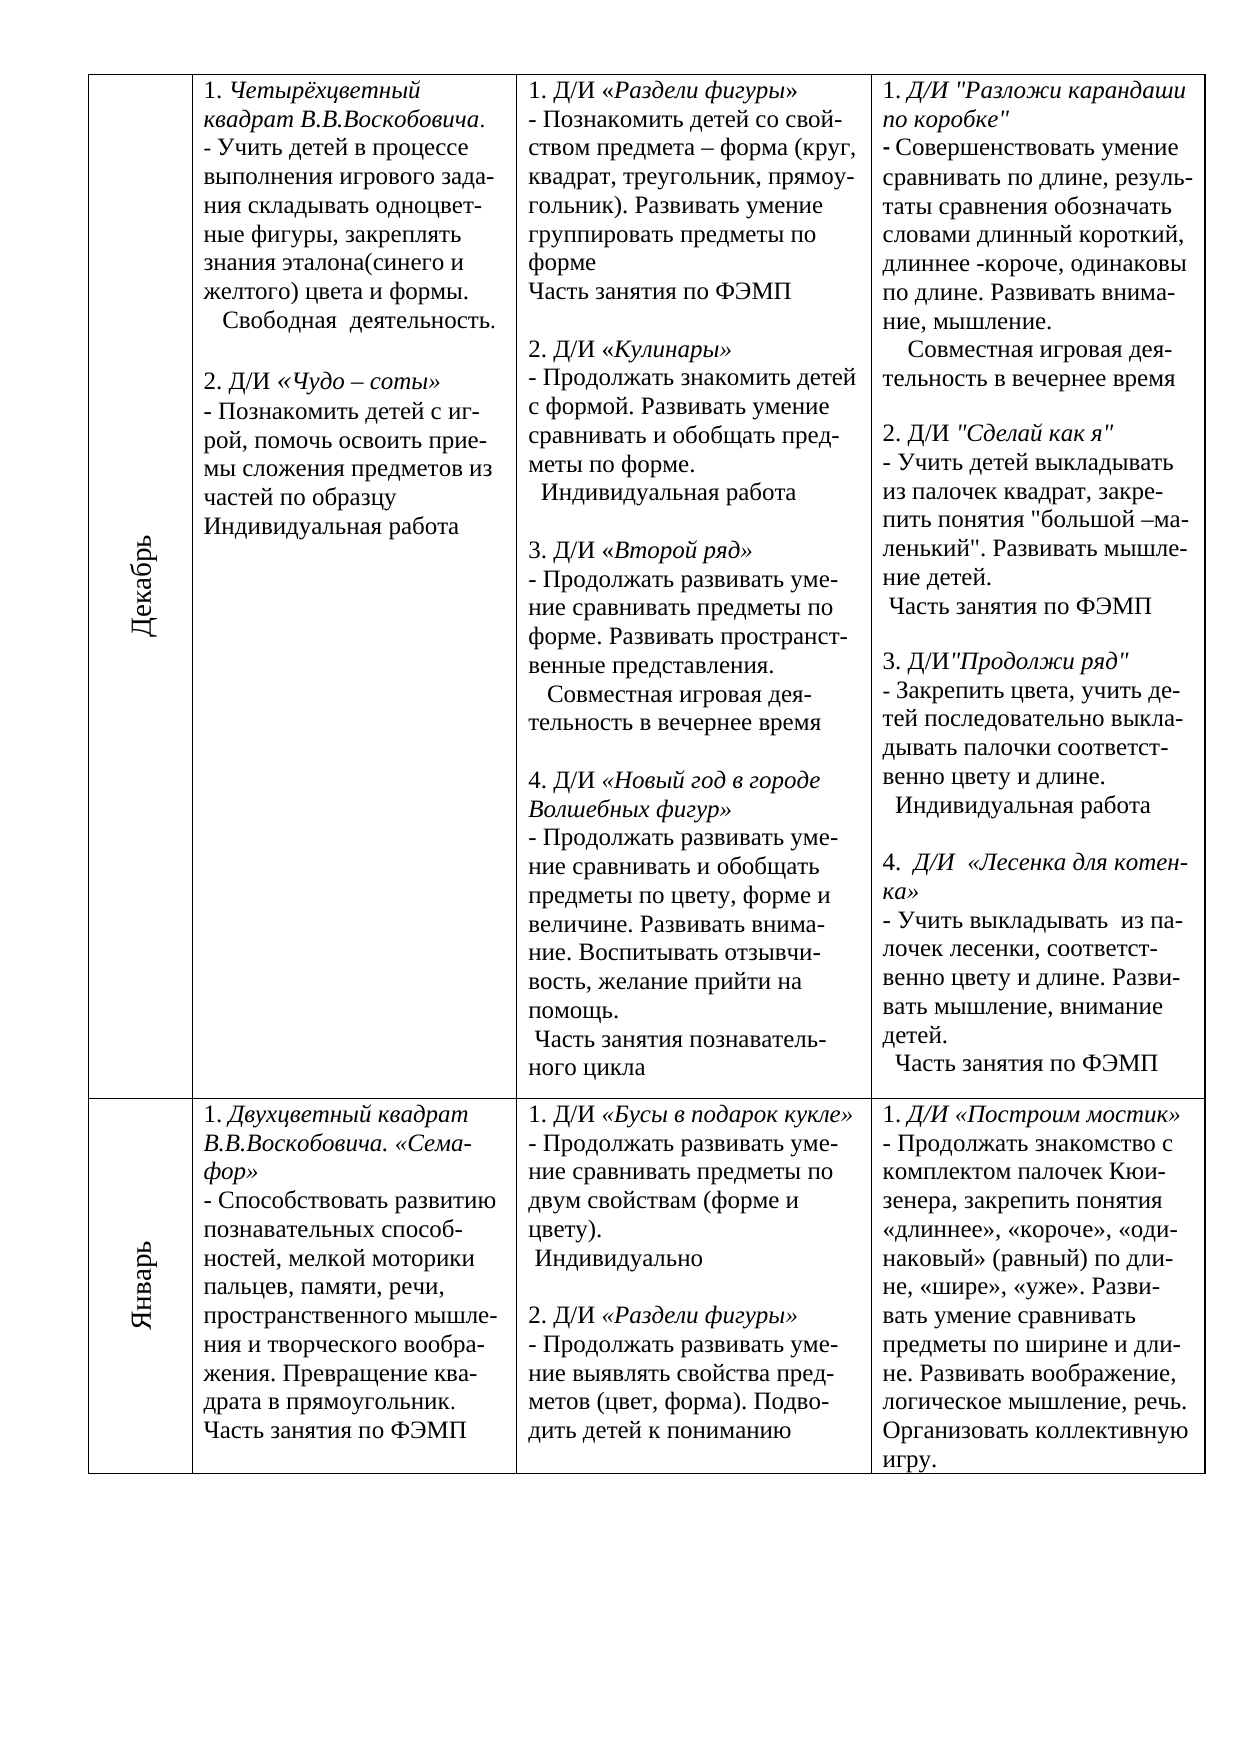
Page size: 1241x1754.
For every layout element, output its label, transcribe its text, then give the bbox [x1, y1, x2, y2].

table_cell 1. Д/И "Разложи карандаши по коробке" - Совершенствовать умение сравнивать по длине, резуль-таты сравнения обозначать словами длинный короткий, длиннее -короче, одинаковы по длине. Развивать внима-ние, мышление. Совместная игровая дея-тельность в вечернее время 2. Д/И "Сделай как я" - Учить детей выкладывать из палочек квадрат, закре-пить понятия "большой –ма-ленький". Развивать мышле-ние детей. Часть занятия по ФЭМП 3. Д/И"Продолжи ряд" - Закрепить цвета, учить де- тей последовательно выкла- дывать палочки соответст-венно цвету и длине. Индивидуальная работа 4. Д/И «Лесенка для котен-ка» - Учить выкладывать из па-лочек лесенки, соответст-венно цвету и длине. Разви-вать мышление, внимание детей. Часть занятия по ФЭМП [872, 75, 1204, 1098]
table_cell 1. Д/И «Построим мостик» - Продолжать знакомство с комплектом палочек Кюи-зенера, закрепить понятия «длиннее», «короче», «одинаковый» (равный) по дли-не, «шире», «уже». Развивать умение сравнивать предметы по ширине и дли-не. Развивать воображение, логическое мышление, речь. Организовать коллективную игру. [872, 1099, 1204, 1473]
table_cell 1. Д/И «Бусы в подарок кукле» - Продолжать развивать уме-ние сравнивать предметы по двум свойствам (форме и цвету). Индивидуально 2. Д/И «Раздели фигуры» - Продолжать развивать уме-ние выявлять свойства пред-метов (цвет, форма). Подво-дить детей к пониманию [517, 1099, 871, 1473]
table_cell 1. Д/И «Раздели фигуры» - Познакомить детей со свой-ством предмета – форма (круг, квадрат, треугольник, прямоу-гольник). Развивать умение группировать предметы по форме Часть занятия по ФЭМП 2. Д/И «Кулинары» - Продолжать знакомить детей с формой. Развивать умение сравнивать и обобщать пред-меты по форме. Индивидуальная работа 3. Д/И «Второй ряд» - Продолжать развивать уме-ние сравнивать предметы по форме. Развивать пространст-венные представления. Совместная игровая дея-тельность в вечернее время 4. Д/И «Новый год в городе Волшебных фигур» - Продолжать развивать уме-ние сравнивать и обобщать предметы по цвету, форме и величине. Развивать внима-ние. Воспитывать отзывчи-вость, желание прийти на помощь. Часть занятия познаватель-ного цикла [517, 75, 871, 1098]
table_cell Декабрь [89, 75, 192, 1098]
table_cell Январь [89, 1099, 192, 1473]
table_cell 1. Двухцветный квадрат В.В.Воскобовича. «Сема-фор» - Способствовать развитию познавательных способ-ностей, мелкой моторики пальцев, памяти, речи, пространственного мышле-ния и творческого вообра- жения. Превращение ква-драта в прямоугольник. Часть занятия по ФЭМП [193, 1099, 516, 1473]
table_cell 1. Четырёхцветный квадрат В.В.Воскобовича. - Учить детей в процессе выполнения игрового зада-ния складывать одноцвет-ные фигуры, закреплять знания эталона(синего и желтого) цвета и формы. Свободная деятельность. 2. Д/И «Чудо – соты» - Познакомить детей с иг-рой, помочь освоить прие-мы сложения предметов из частей по образцу Индивидуальная работа [193, 75, 516, 1098]
